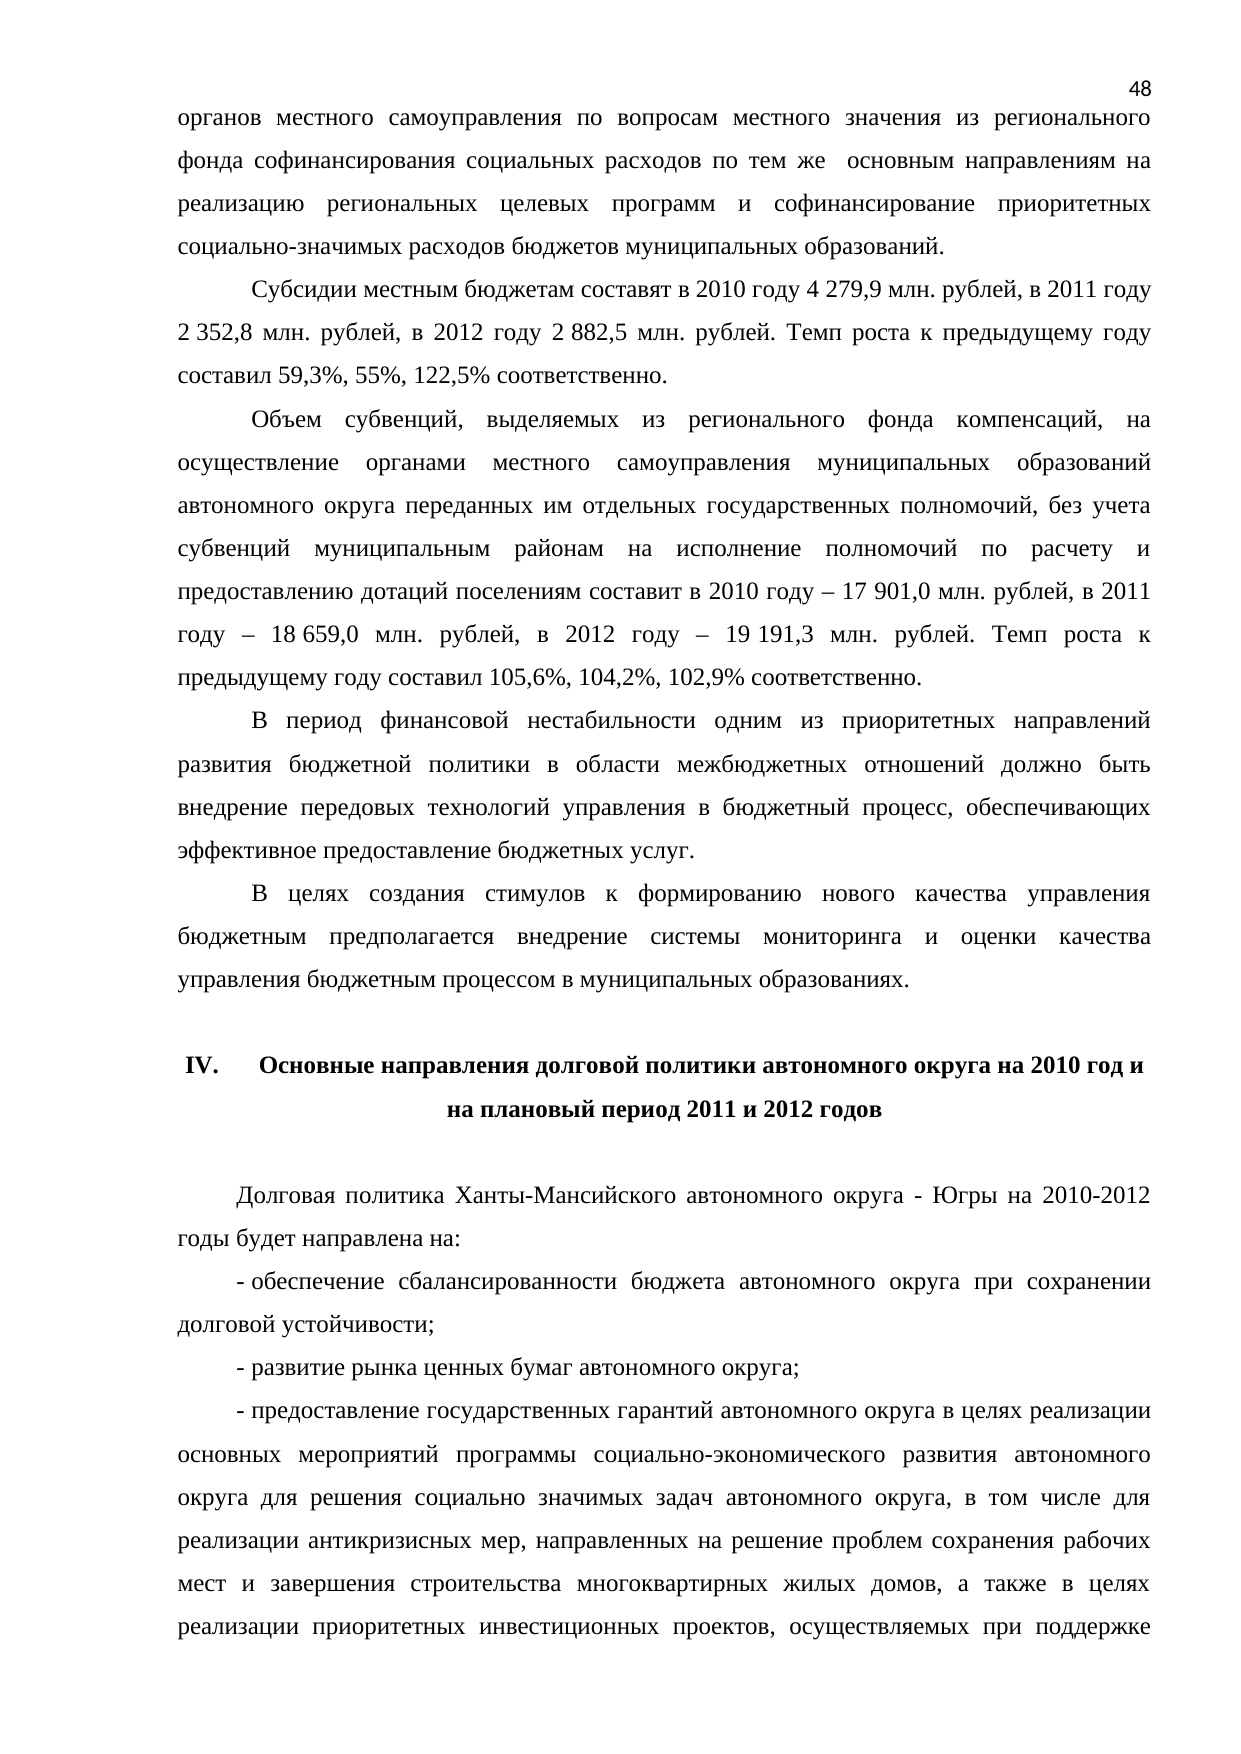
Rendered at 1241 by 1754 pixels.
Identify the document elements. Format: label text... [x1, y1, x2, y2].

text - развитие рынка ценных бумаг автономного округа; [177, 1352, 1152, 1381]
text В период финансовой нестабильности одним из приоритетных направлений развития бюджетной политики в области межбюджетных отношений должно быть внедрение передовых технологий управления в бюджетный процесс, обеспечивающих эффективное предоставление бюджетных услуг. [177, 706, 1152, 864]
text - обеспечение сбалансированности бюджета автономного округа при сохранении долговой устойчивости; [177, 1266, 1152, 1338]
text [177, 102, 1152, 260]
text Объем субвенций, выделяемых из регионального фонда компенсаций, на осуществление органами местного самоуправления муниципальных образований автономного округа переданных им отдельных государственных полномочий, без учета субвенций муниципальным районам на исполнение полномочий по расчету и предоставлению дотаций поселениям составит в 2010 году – 17 901,0 млн. рублей, в 2011 году – 18 659,0 млн. рублей, в 2012 году – 19 191,3 млн. рублей. Темп роста к предыдущему году составил 105,6%, 104,2%, 102,9% соответственно. [177, 404, 1152, 691]
text Субсидии местным бюджетам составят в 2010 году 4 279,9 млн. рублей, в 2011 году 2 352,8 млн. рублей, в 2012 году 2 882,5 млн. рублей. Темп роста к предыдущему году составил 59,3%, 55%, 122,5% соответственно. [177, 274, 1152, 389]
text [177, 1396, 1152, 1640]
text Долговая политика Ханты-Мансийского автономного округа - Югры на 2010-2012 годы будет направлена на: [177, 1180, 1152, 1252]
list Основные направления долговой политики автономного округа на 2010 год и на плановый период 2011 и 2012 годов [177, 1051, 1152, 1122]
text В целях создания стимулов к формированию нового качества управления бюджетным предполагается внедрение системы мониторинга и оценки качества управления бюджетным процессом в муниципальных образованиях. [177, 878, 1152, 993]
